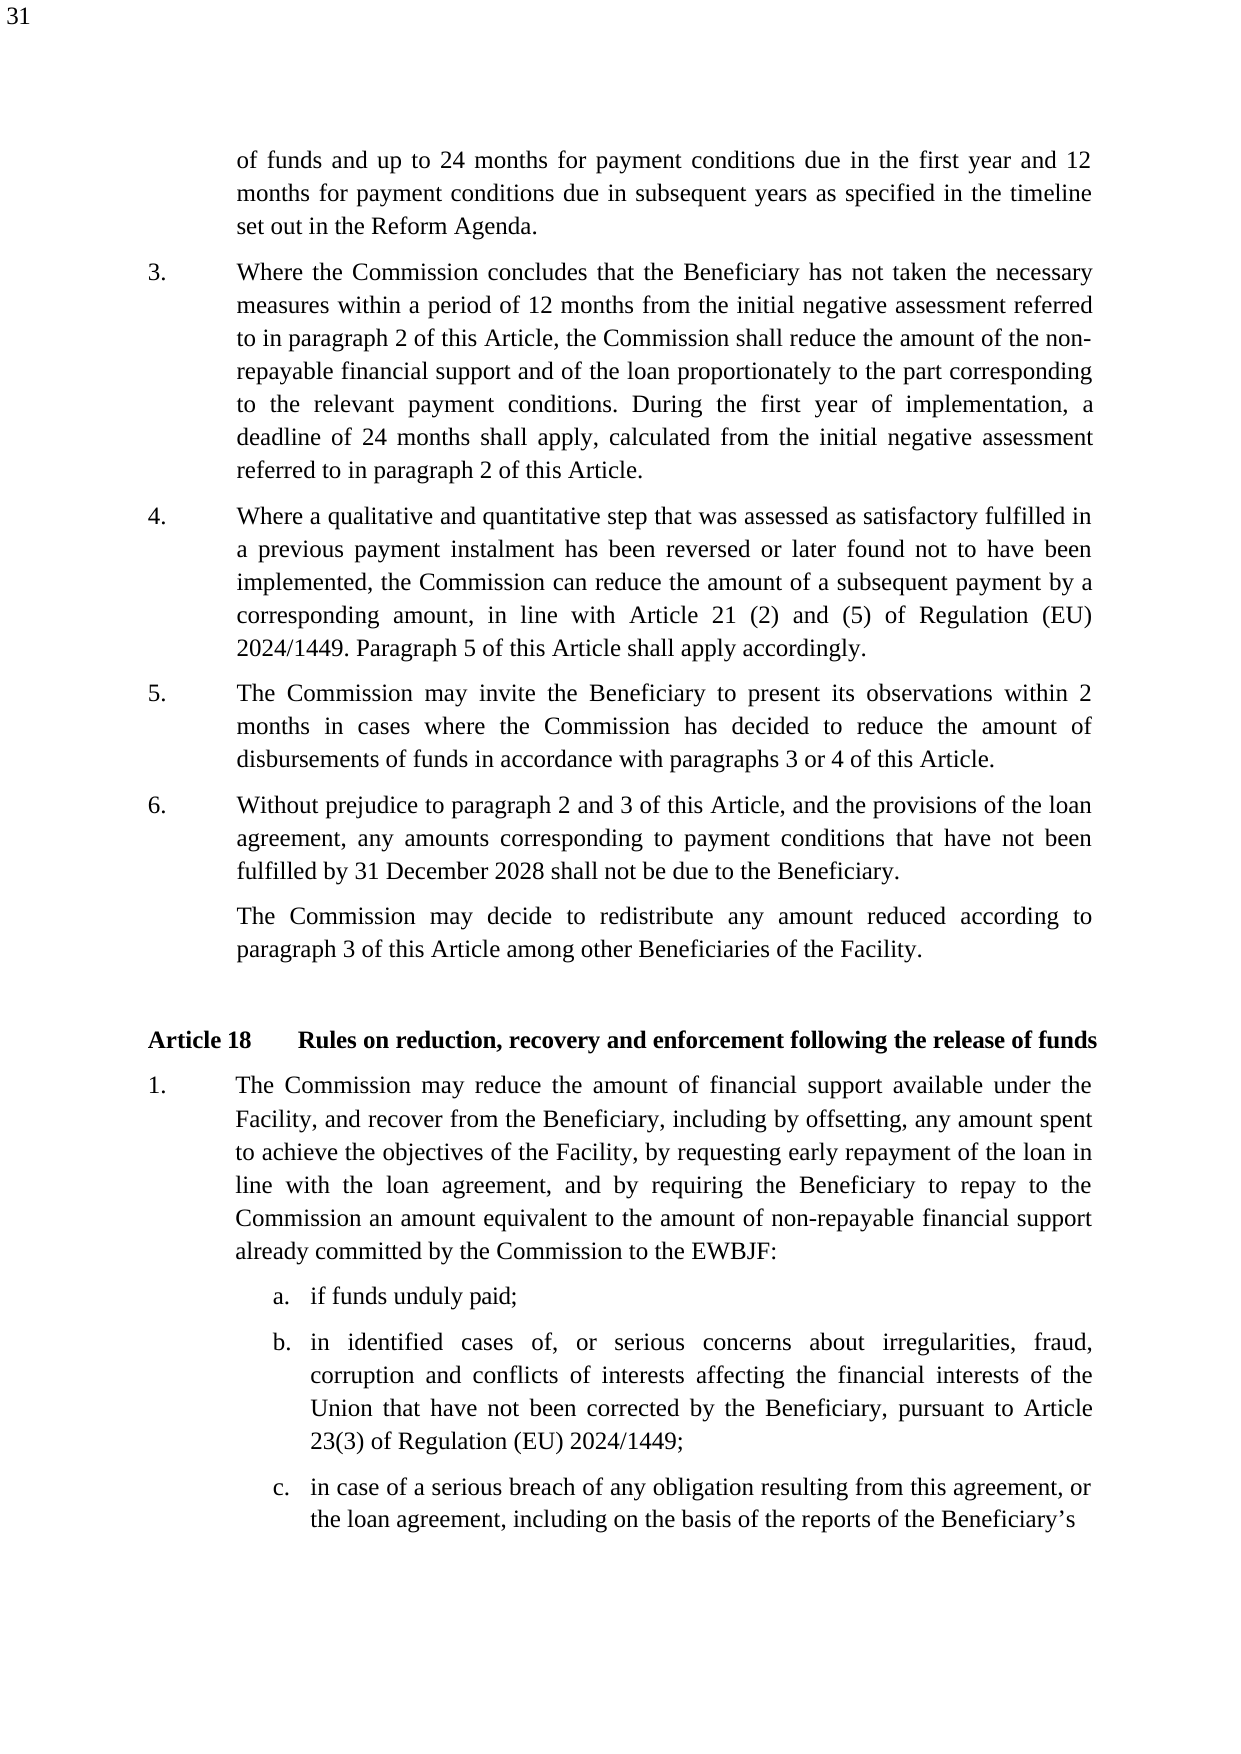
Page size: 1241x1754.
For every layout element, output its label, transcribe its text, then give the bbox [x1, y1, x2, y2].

list Where a qualitative and quantitative step that was assessed as satisfactory fulfilled in a previous payment instalment has been reversed or later found not to have been implemented, the Commission can reduce the amount of a subsequent payment by a corresponding amount, in line with Article 21 (2) and (5) of Regulation (EU) 2024/1449. Paragraph 5 of this Article shall apply accordingly. [148, 501, 1093, 662]
list The Commission may invite the Beneficiary to present its observations within 2 months in cases where the Commission has decided to reduce the amount of disbursements of funds in accordance with paragraphs 3 or 4 of this Article. [148, 678, 1093, 773]
list in identified cases of, or serious concerns about irregularities, fraud, corruption and conflicts of interests affecting the financial interests of the Union that have not been corrected by the Beneficiary, pursuant to Article 23(3) of Regulation (EU) 2024/1449; [273, 1327, 1093, 1455]
list Without prejudice to paragraph 2 and 3 of this Article, and the provisions of the loan agreement, any amounts corresponding to payment conditions that have not been fulfilled by 31 December 2028 shall not be due to the Beneficiary. [148, 790, 1093, 885]
text The Commission may decide to redistribute any amount reduced according to paragraph 3 of this Article among other Beneficiaries of the Facility. [236, 901, 1093, 963]
list Where the Commission concludes that the Beneficiary has not taken the necessary measures within a period of 12 months from the initial negative assessment referred to in paragraph 2 of this Article, the Commission shall reduce the amount of the non- repayable financial support and of the loan proportionately to the part corresponding to the relevant payment conditions. During the first year of implementation, a deadline of 24 months shall apply, calculated from the initial negative assessment referred to in paragraph 2 of this Article. [148, 257, 1093, 484]
list if funds unduly paid; [273, 1281, 1134, 1310]
subtitle Article 18 Rules on reduction, recovery and enforcement following the release of funds [148, 1025, 1134, 1054]
list The Commission may reduce the amount of financial support available under the Facility, and recover from the Beneficiary, including by offsetting, any amount spent to achieve the objectives of the Facility, by requesting early repayment of the loan in line with the loan agreement, and by requiring the Beneficiary to repay to the Commission an amount equivalent to the amount of non-repayable financial support already committed by the Commission to the EWBJF: [148, 1071, 1093, 1264]
list in case of a serious breach of any obligation resulting from this agreement, or the loan agreement, including on the basis of the reports of the Beneficiary’s [273, 1472, 1093, 1533]
text of funds and up to 24 months for payment conditions due in the first year and 12 months for payment conditions due in subsequent years as specified in the timeline set out in the Reform Agenda. [236, 145, 1092, 240]
